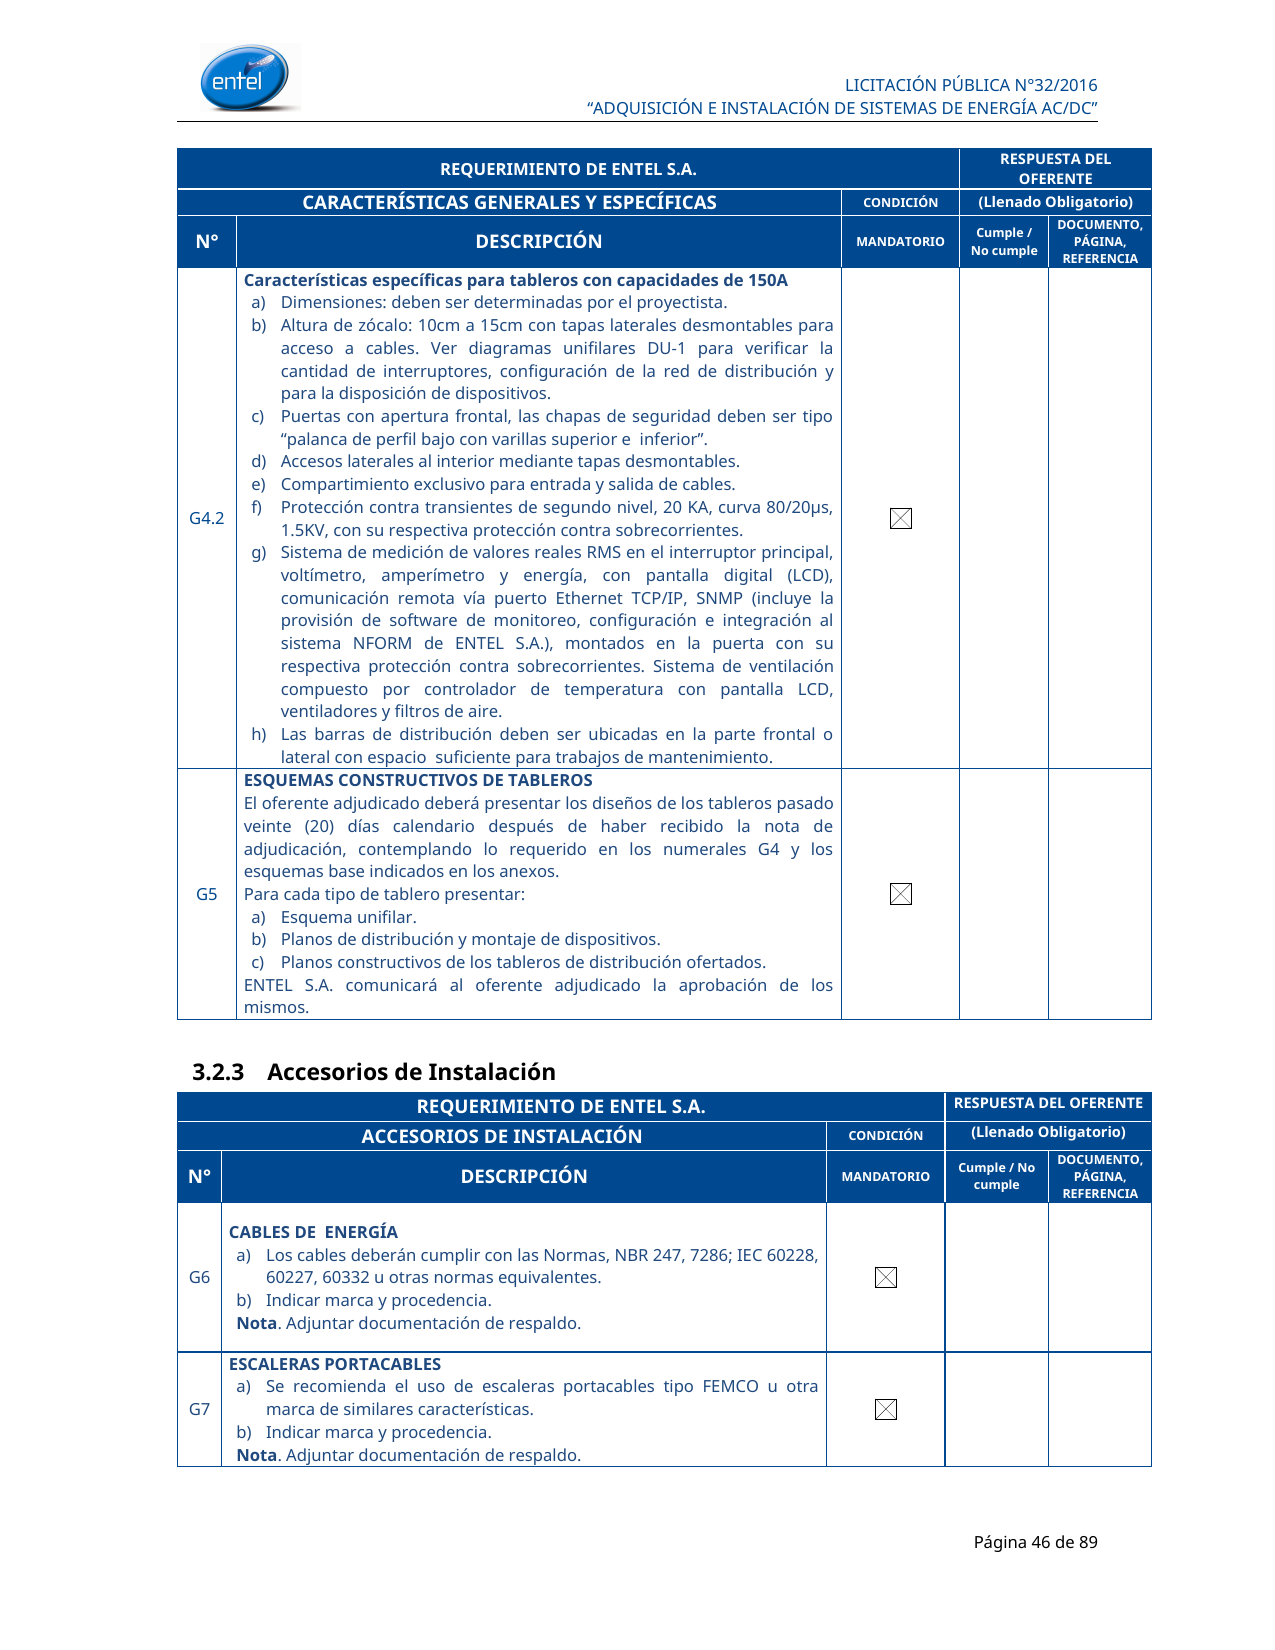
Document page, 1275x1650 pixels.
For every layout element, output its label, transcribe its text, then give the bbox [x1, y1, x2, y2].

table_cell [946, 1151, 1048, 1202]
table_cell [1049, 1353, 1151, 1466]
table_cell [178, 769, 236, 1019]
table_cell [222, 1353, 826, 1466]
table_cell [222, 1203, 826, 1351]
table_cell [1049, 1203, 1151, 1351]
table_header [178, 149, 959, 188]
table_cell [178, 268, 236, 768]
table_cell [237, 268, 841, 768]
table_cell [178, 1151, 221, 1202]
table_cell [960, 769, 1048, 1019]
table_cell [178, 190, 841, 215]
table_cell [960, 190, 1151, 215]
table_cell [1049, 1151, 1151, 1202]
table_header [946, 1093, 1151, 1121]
list Accesorios de Instalación [192, 1056, 1098, 1087]
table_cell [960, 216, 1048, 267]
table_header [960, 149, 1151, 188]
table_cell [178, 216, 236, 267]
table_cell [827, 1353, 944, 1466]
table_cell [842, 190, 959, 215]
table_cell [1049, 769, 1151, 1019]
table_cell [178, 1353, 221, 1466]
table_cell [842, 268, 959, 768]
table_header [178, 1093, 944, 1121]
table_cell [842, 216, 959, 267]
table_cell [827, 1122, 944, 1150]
picture [200, 43, 302, 112]
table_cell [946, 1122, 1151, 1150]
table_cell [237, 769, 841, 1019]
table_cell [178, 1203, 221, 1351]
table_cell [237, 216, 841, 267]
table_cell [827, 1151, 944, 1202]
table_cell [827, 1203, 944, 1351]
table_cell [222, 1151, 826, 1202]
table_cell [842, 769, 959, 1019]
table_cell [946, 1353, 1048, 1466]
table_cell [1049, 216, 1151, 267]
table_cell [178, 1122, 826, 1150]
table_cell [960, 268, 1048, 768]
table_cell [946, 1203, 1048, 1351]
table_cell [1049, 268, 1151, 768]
